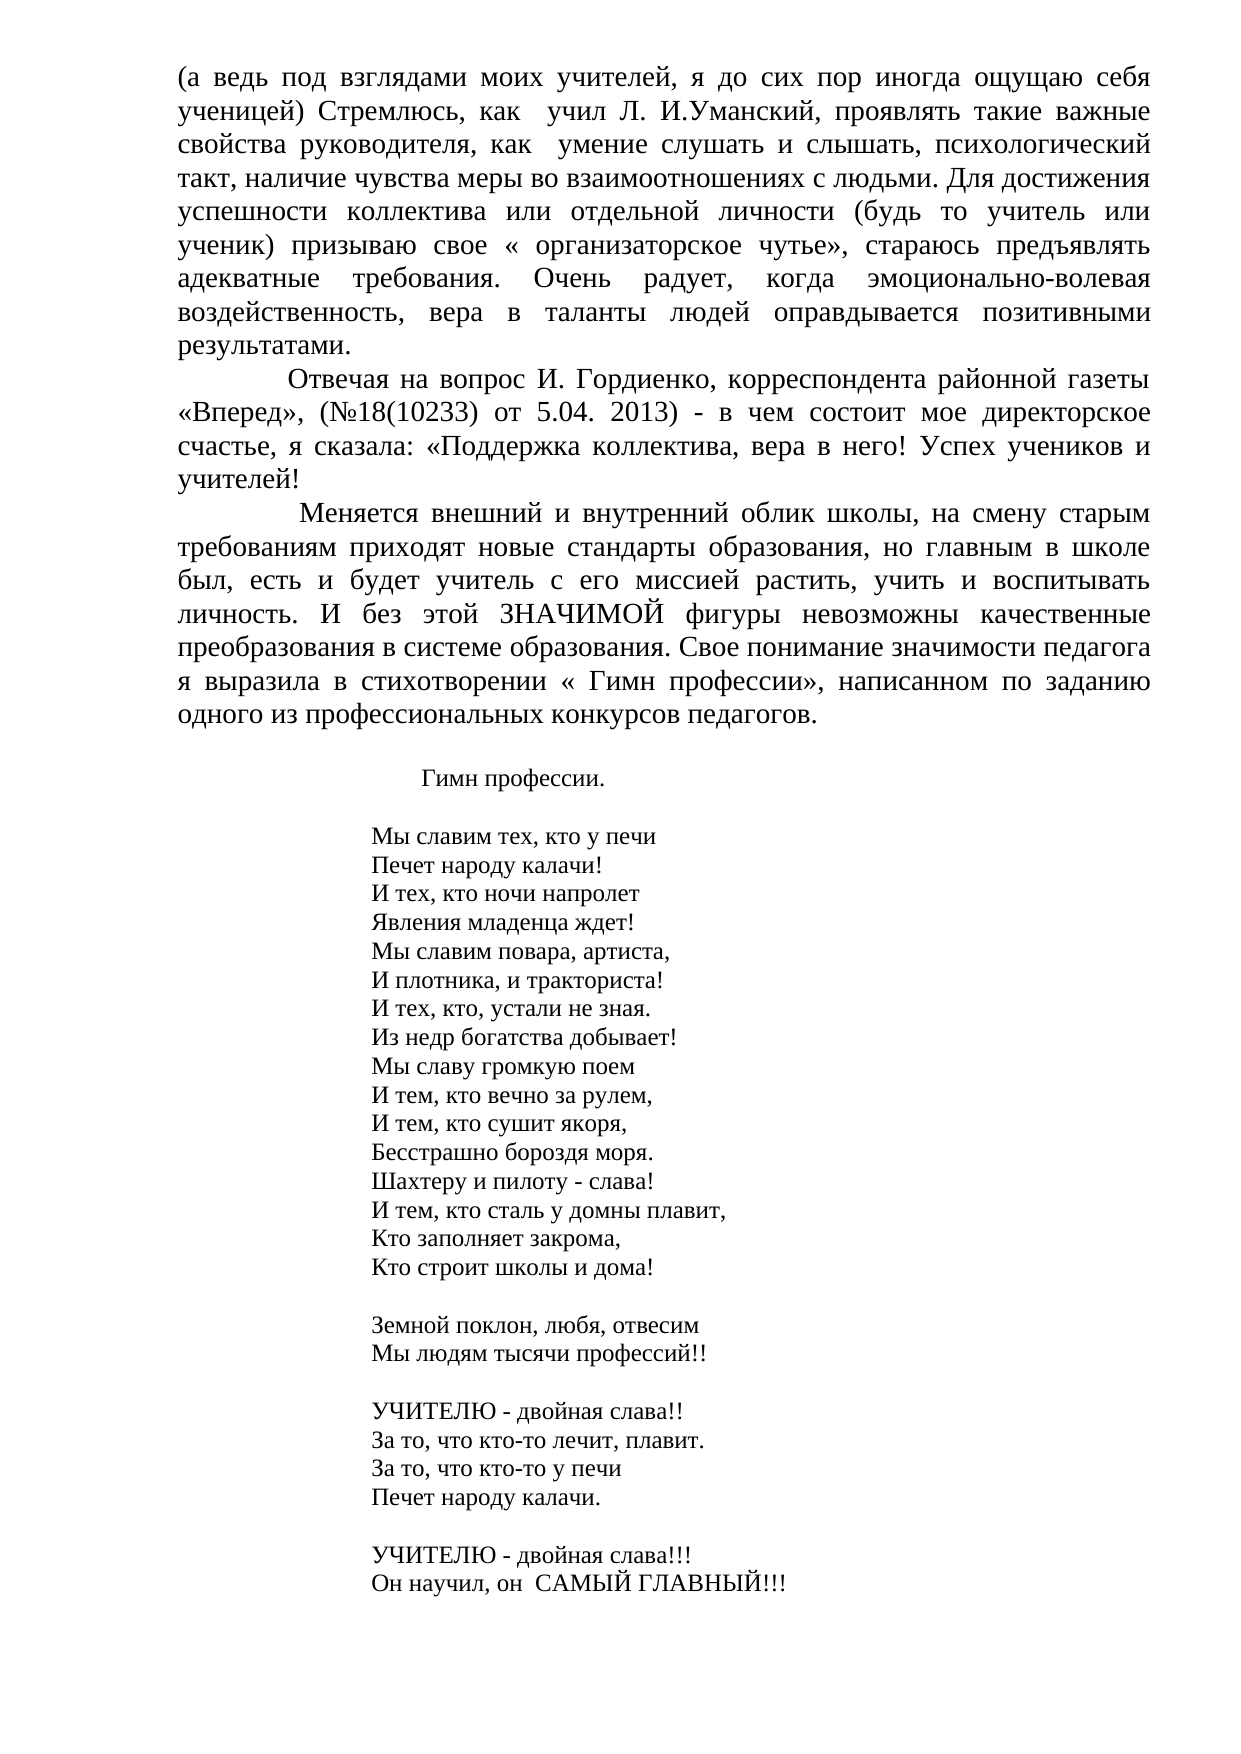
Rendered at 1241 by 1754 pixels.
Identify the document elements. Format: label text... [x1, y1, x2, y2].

text Кто строит школы и дома! [177, 1252, 1152, 1281]
text Отвечая на вопрос И. Гордиенко, корреспондента районной газеты «Вперед», (№18(10233) от 5.04. 2013) - в чем состоит мое директорское счастье, я сказала: «Поддержка коллектива, вера в него! Успех учеников и учителей! [177, 361, 1152, 495]
text Печет народу калачи! [177, 850, 1152, 878]
text И плотника, и тракториста! [177, 965, 1152, 993]
text Гимн профессии. [177, 763, 1152, 792]
text Шахтеру и пилоту - слава! [177, 1166, 1152, 1195]
text Явления младенца ждет! [177, 907, 1152, 936]
text И тем, кто сталь у домны плавит, [177, 1195, 1152, 1223]
text Мы людям тысячи профессий!! [177, 1338, 1152, 1367]
text Бесстрашно бороздя моря. [177, 1137, 1152, 1166]
text И тем, кто вечно за рулем, [177, 1080, 1152, 1108]
text И тех, кто ночи напролет [177, 878, 1152, 907]
text Из недр богатства добывает! [177, 1022, 1152, 1051]
text И тем, кто сушит якоря, [177, 1108, 1152, 1137]
text Мы славу громкую поем [177, 1051, 1152, 1080]
text За то, что кто-то лечит, плавит. [177, 1425, 1152, 1453]
text Он научил, он САМЫЙ ГЛАВНЫЙ!!! [177, 1568, 1152, 1597]
text Печет народу калачи. [177, 1482, 1152, 1511]
text УЧИТЕЛЮ - двойная слава!!! [177, 1540, 1152, 1568]
text За то, что кто-то у печи [177, 1453, 1152, 1482]
text Мы славим тех, кто у печи [177, 821, 1152, 850]
text И тех, кто, устали не зная. [177, 993, 1152, 1022]
text Земной поклон, любя, отвесим [177, 1310, 1152, 1338]
text (а ведь под взглядами моих учителей, я до сих пор иногда ощущаю себя ученицей) Стремлюсь, как учил Л. И.Уманский, проявлять такие важные свойства руководителя, как умение слушать и слышать, психологический такт, наличие чувства меры во взаимоотношениях с людьми. Для достижения успешности коллектива или отдельной личности (будь то учитель или ученик) призываю свое « организаторское чутье», стараюсь предъявлять адекватные требования. Очень радует, когда эмоционально-волевая воздейственность, вера в таланты людей оправдывается позитивными результатами. [177, 59, 1152, 361]
text Мы славим повара, артиста, [177, 936, 1152, 965]
text Кто заполняет закрома, [177, 1223, 1152, 1252]
text Меняется внешний и внутренний облик школы, на смену старым требованиям приходят новые стандарты образования, но главным в школе был, есть и будет учитель с его миссией растить, учить и воспитывать личность. И без этой ЗНАЧИМОЙ фигуры невозможны качественные преобразования в системе образования. Свое понимание значимости педагога я выразила в стихотворении « Гимн профессии», написанном по заданию одного из профессиональных конкурсов педагогов. [177, 495, 1152, 730]
text УЧИТЕЛЮ - двойная слава!! [177, 1396, 1152, 1425]
